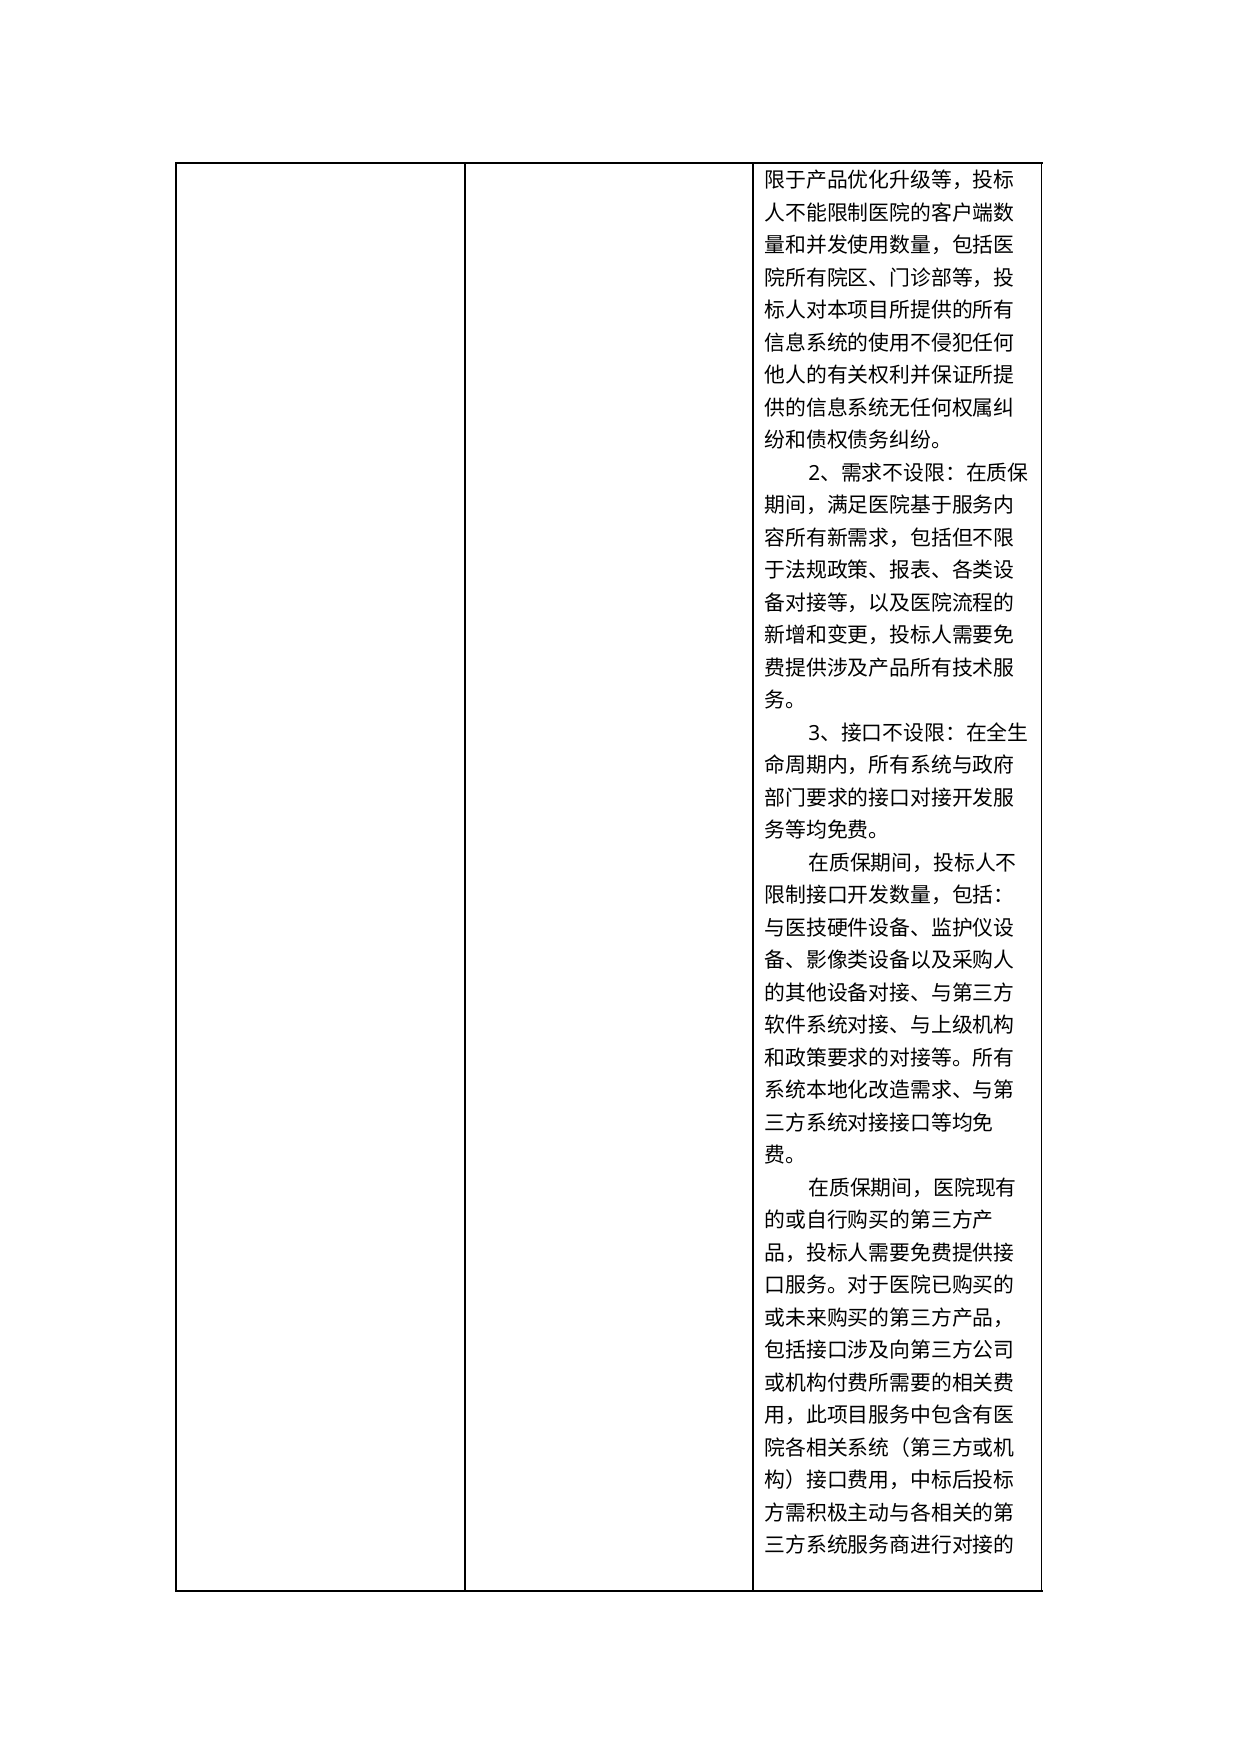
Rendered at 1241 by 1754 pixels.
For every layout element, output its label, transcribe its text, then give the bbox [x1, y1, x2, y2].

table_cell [754, 164, 1041, 1590]
table_cell [177, 164, 464, 1590]
table_cell 1 [466, 164, 752, 1590]
